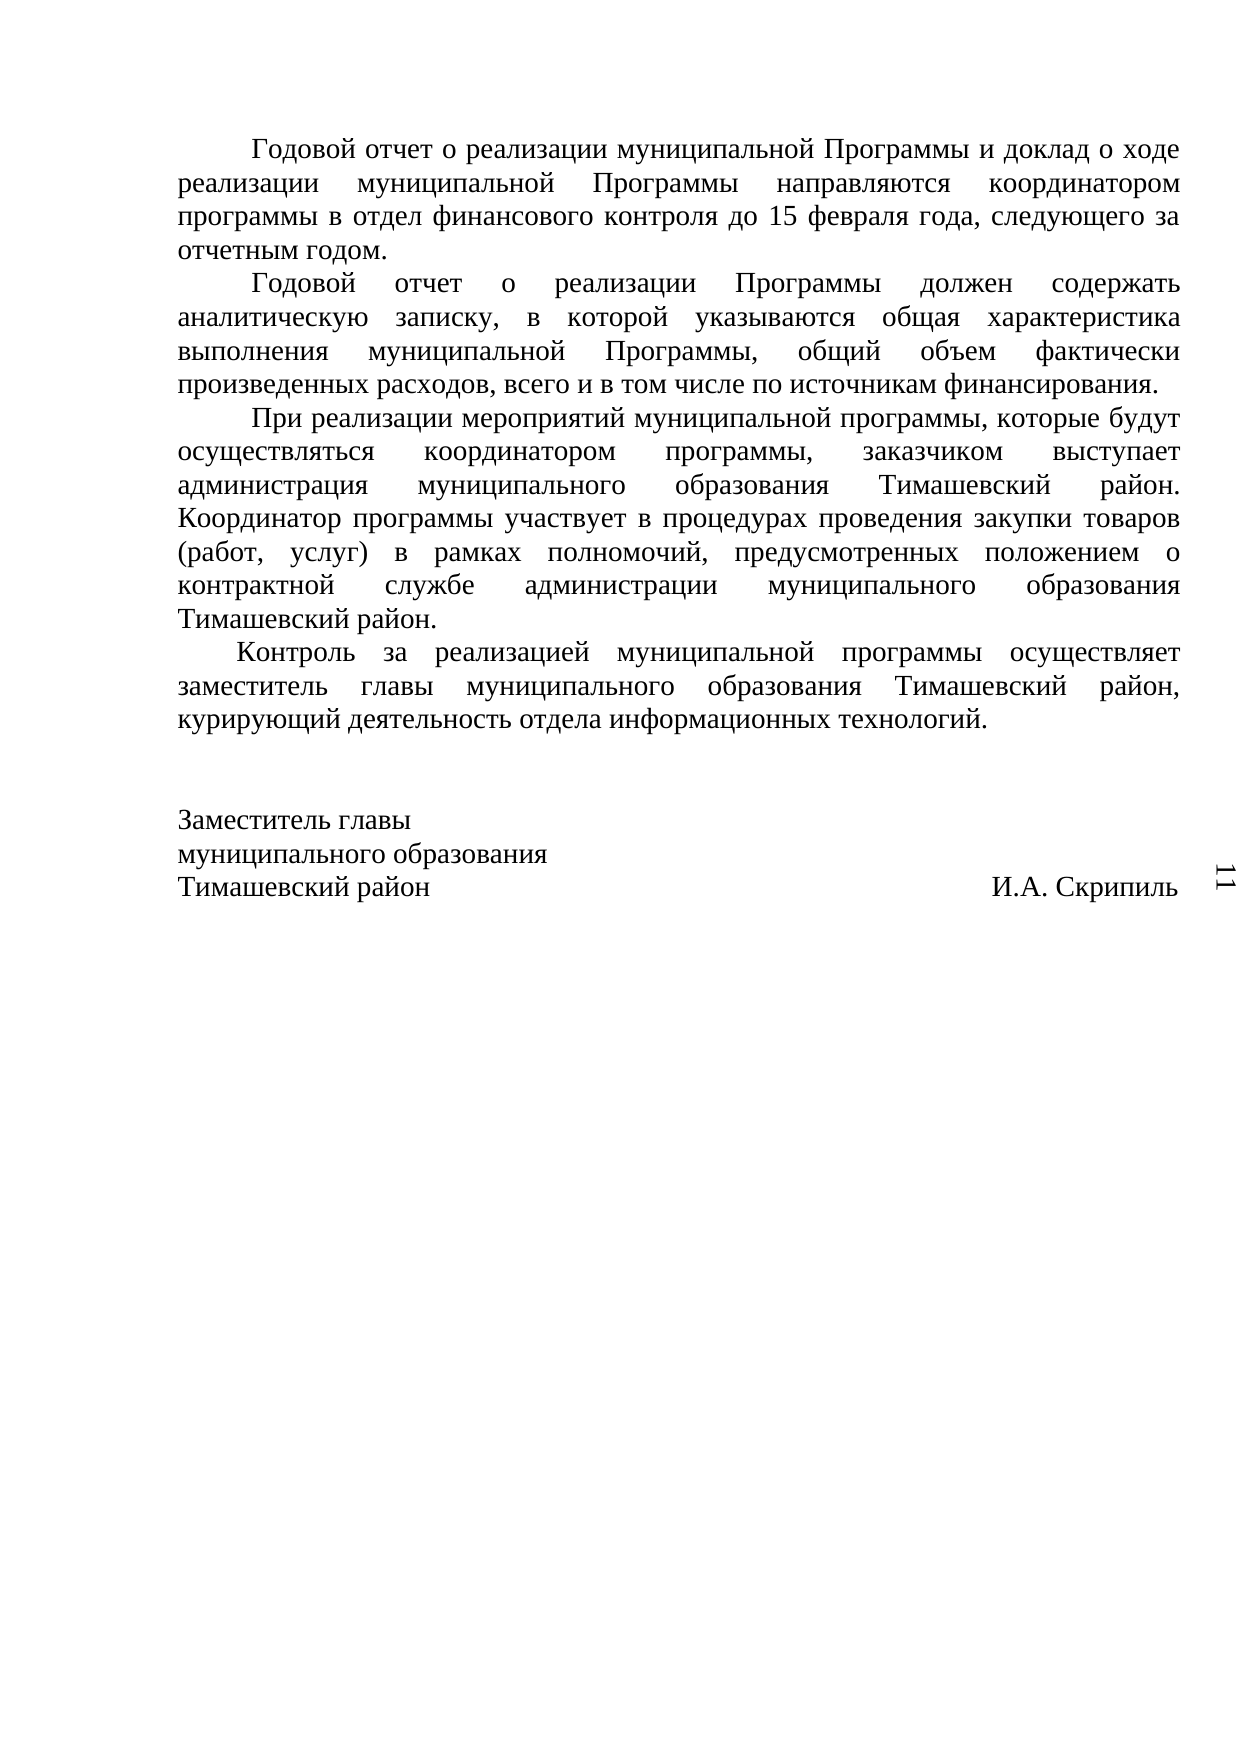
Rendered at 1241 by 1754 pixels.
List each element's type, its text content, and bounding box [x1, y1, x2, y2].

text Годовой отчет о реализации Программы должен содержать аналитическую записку, в которой указываются общая характеристика выполнения муниципальной Программы, общий объем фактически произведенных расходов, всего и в том числе по источникам финансирования. [177, 266, 1181, 400]
text При реализации мероприятий муниципальной программы, которые будут осуществляться координатором программы, заказчиком выступает администрация муниципального образования Тимашевский район. Координатор программы участвует в процедурах проведения закупки товаров (работ, услуг) в рамках полномочий, предусмотренных положением о контрактной службе администрации муниципального образования Тимашевский район. [177, 400, 1181, 634]
text Тимашевский район И.А. Скрипиль [177, 869, 1181, 903]
text Годовой отчет о реализации муниципальной Программы и доклад о ходе реализации муниципальной Программы направляются координатором программы в отдел финансового контроля до 15 февраля года, следующего за отчетным годом. [177, 131, 1181, 266]
text муниципального образования [177, 836, 1181, 869]
text Заместитель главы [177, 802, 1181, 836]
text Контроль за реализацией муниципальной программы осуществляет заместитель главы муниципального образования Тимашевский район, курирующий деятельность отдела информационных технологий. [177, 634, 1181, 735]
